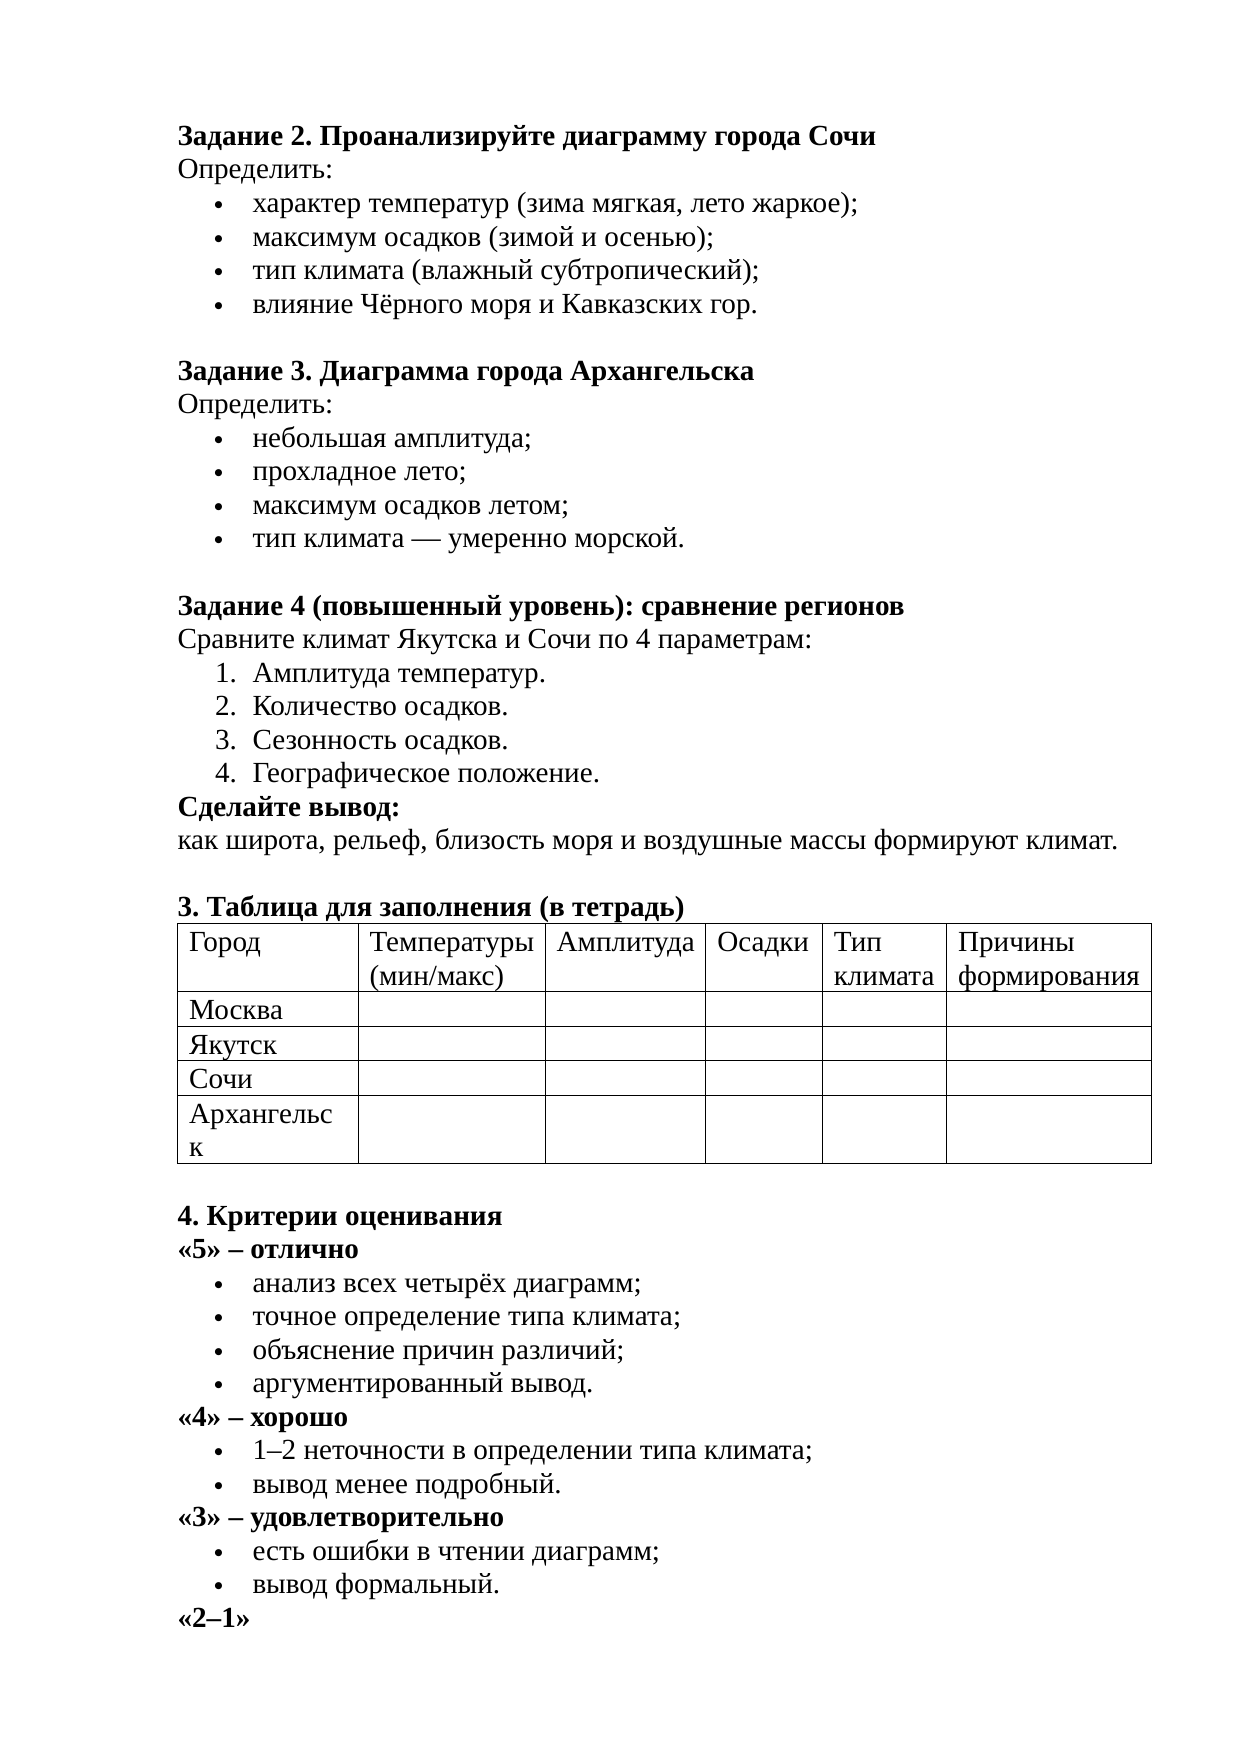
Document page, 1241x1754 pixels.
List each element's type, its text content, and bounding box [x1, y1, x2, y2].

list Сезонность осадков. [215, 722, 1152, 755]
table_cell [706, 992, 822, 1026]
table_cell [546, 1096, 705, 1163]
text Задание 3. Диаграмма города Архангельска [177, 353, 1152, 386]
list Географическое положение. [215, 755, 1152, 789]
text 4. Критерии оценивания [177, 1198, 1152, 1231]
table_cell Якутск [178, 1027, 358, 1060]
table_cell Москва [178, 992, 358, 1026]
text «4» – хорошо [177, 1399, 1152, 1432]
table_cell [706, 1061, 822, 1095]
text Сделайте вывод: [177, 789, 1152, 822]
list аргументированный вывод. [215, 1365, 1152, 1399]
text Определить: [177, 386, 1152, 420]
list есть ошибки в чтении диаграмм; [215, 1533, 1152, 1567]
table_cell [823, 1027, 946, 1060]
table_cell [546, 1061, 705, 1095]
table_cell [947, 1096, 1151, 1163]
list прохладное лето; [215, 453, 1152, 487]
list анализ всех четырёх диаграмм; [215, 1265, 1152, 1298]
list объяснение причин различий; [215, 1332, 1152, 1365]
list точное определение типа климата; [215, 1298, 1152, 1332]
table_header Тип климата [823, 924, 946, 991]
table_cell [359, 1027, 545, 1060]
table_cell Архангельск [178, 1096, 358, 1163]
table_cell [947, 1027, 1151, 1060]
table_cell [947, 992, 1151, 1026]
table_cell [706, 1096, 822, 1163]
list 1–2 неточности в определении типа климата; [215, 1432, 1152, 1466]
table_header Амплитуда [546, 924, 705, 991]
table_cell [823, 1096, 946, 1163]
table_cell [546, 1027, 705, 1060]
table_cell Сочи [178, 1061, 358, 1095]
table_cell [823, 1061, 946, 1095]
list Амплитуда температур. [215, 655, 1152, 688]
list характер температур (зима мягкая, лето жаркое); [215, 185, 1152, 219]
list влияние Чёрного моря и Кавказских гор. [215, 286, 1152, 319]
list тип климата — умеренно морской. [215, 521, 1152, 554]
table_header Осадки [706, 924, 822, 991]
table_cell [947, 1061, 1151, 1095]
text 3. Таблица для заполнения (в тетрадь) [177, 889, 1152, 923]
text «3» – удовлетворительно [177, 1499, 1152, 1533]
table_cell [546, 992, 705, 1026]
table_header Причины формирования [947, 924, 1151, 991]
list вывод формальный. [215, 1567, 1152, 1600]
list Количество осадков. [215, 688, 1152, 722]
table_cell [359, 1061, 545, 1095]
text Определить: [177, 152, 1152, 185]
text «2–1» [177, 1600, 1152, 1634]
table_cell [823, 992, 946, 1026]
table_cell [706, 1027, 822, 1060]
text «5» – отлично [177, 1231, 1152, 1265]
table_cell [359, 1096, 545, 1163]
text Сравните климат Якутска и Сочи по 4 параметрам: [177, 621, 1152, 655]
list тип климата (влажный субтропический); [215, 252, 1152, 286]
list максимум осадков (зимой и осенью); [215, 219, 1152, 252]
table_header Город [178, 924, 358, 991]
table_cell [359, 992, 545, 1026]
text как широта, рельеф, близость моря и воздушные массы формируют климат. [177, 822, 1152, 856]
list вывод менее подробный. [215, 1466, 1152, 1499]
text Задание 2. Проанализируйте диаграмму города Сочи [177, 118, 1152, 152]
list максимум осадков летом; [215, 487, 1152, 521]
list небольшая амплитуда; [215, 420, 1152, 453]
table_header Температуры (мин/макс) [359, 924, 545, 991]
text Задание 4 (повышенный уровень): сравнение регионов [177, 588, 1152, 621]
